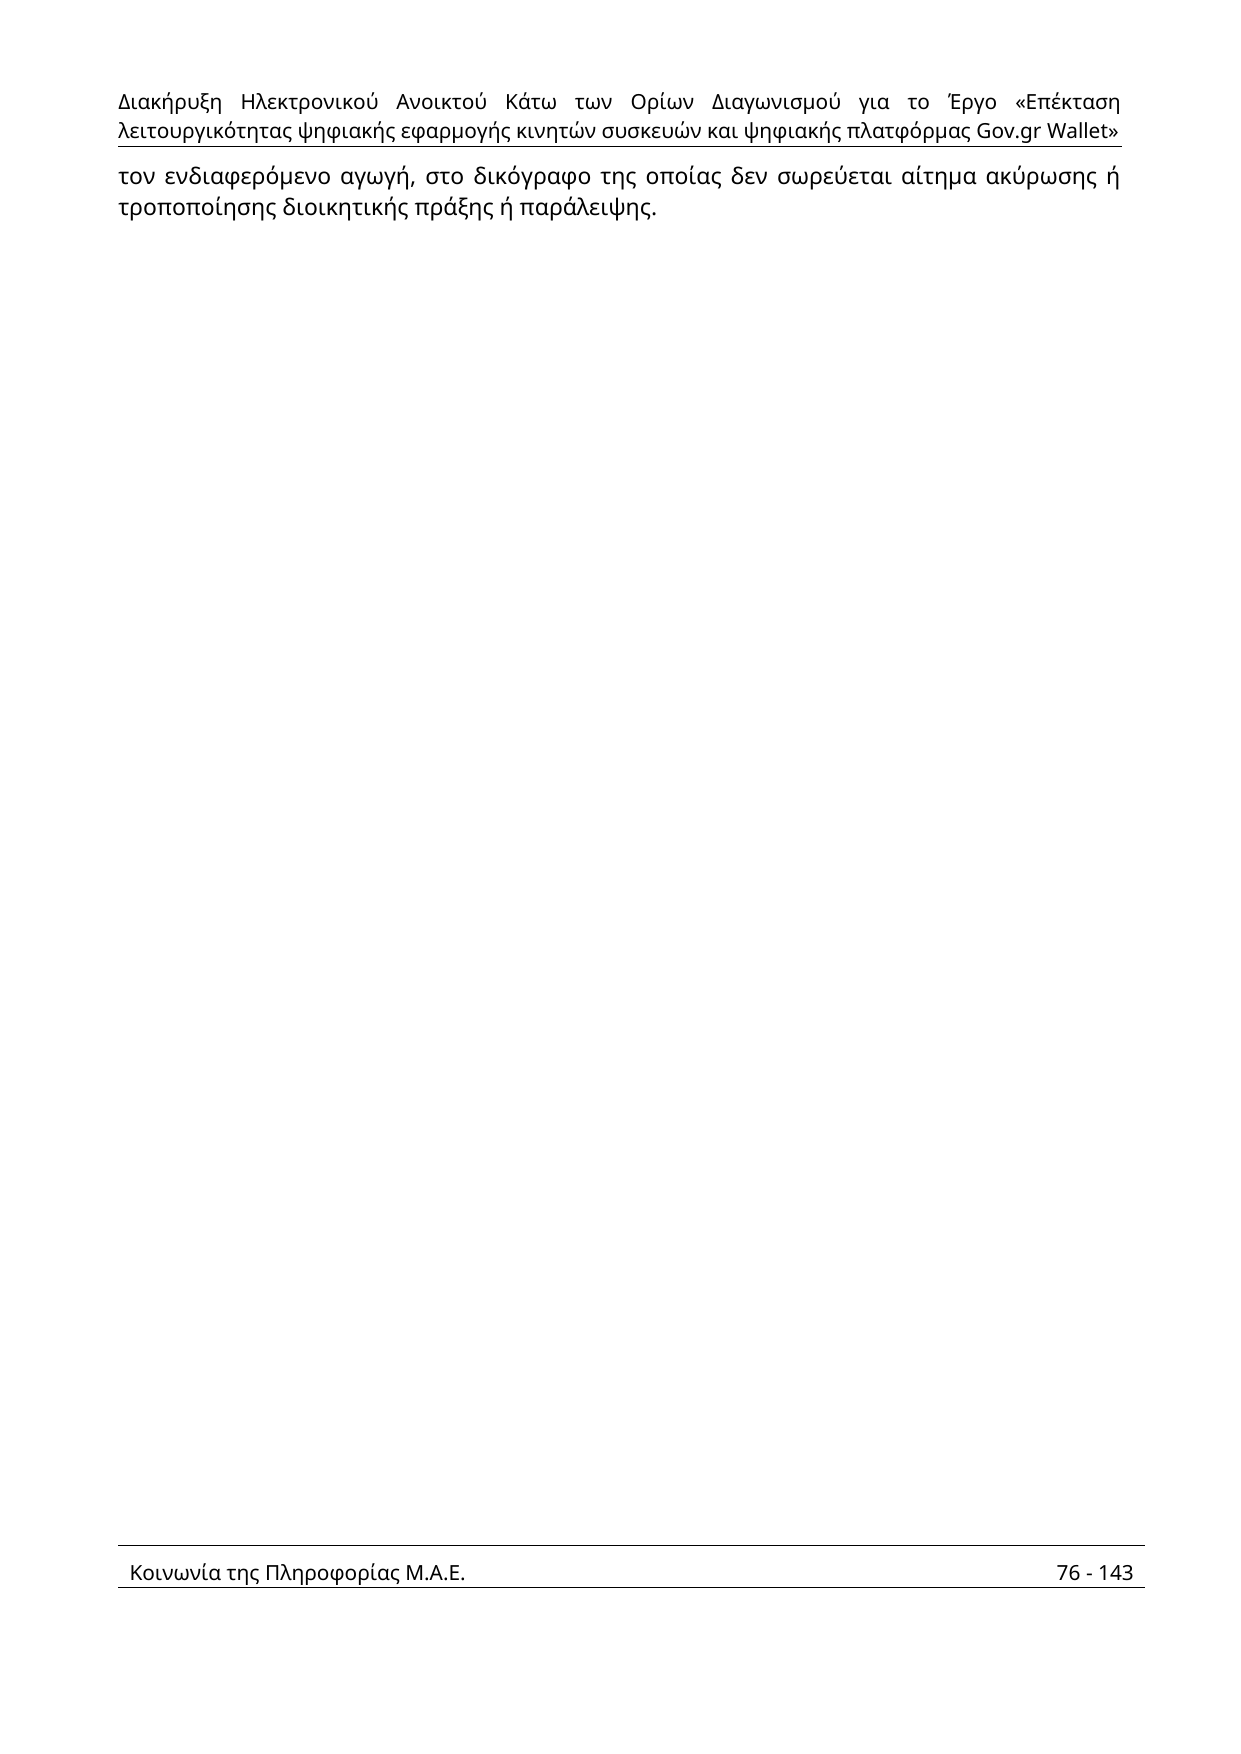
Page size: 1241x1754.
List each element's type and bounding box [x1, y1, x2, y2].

text [118, 160, 1122, 222]
